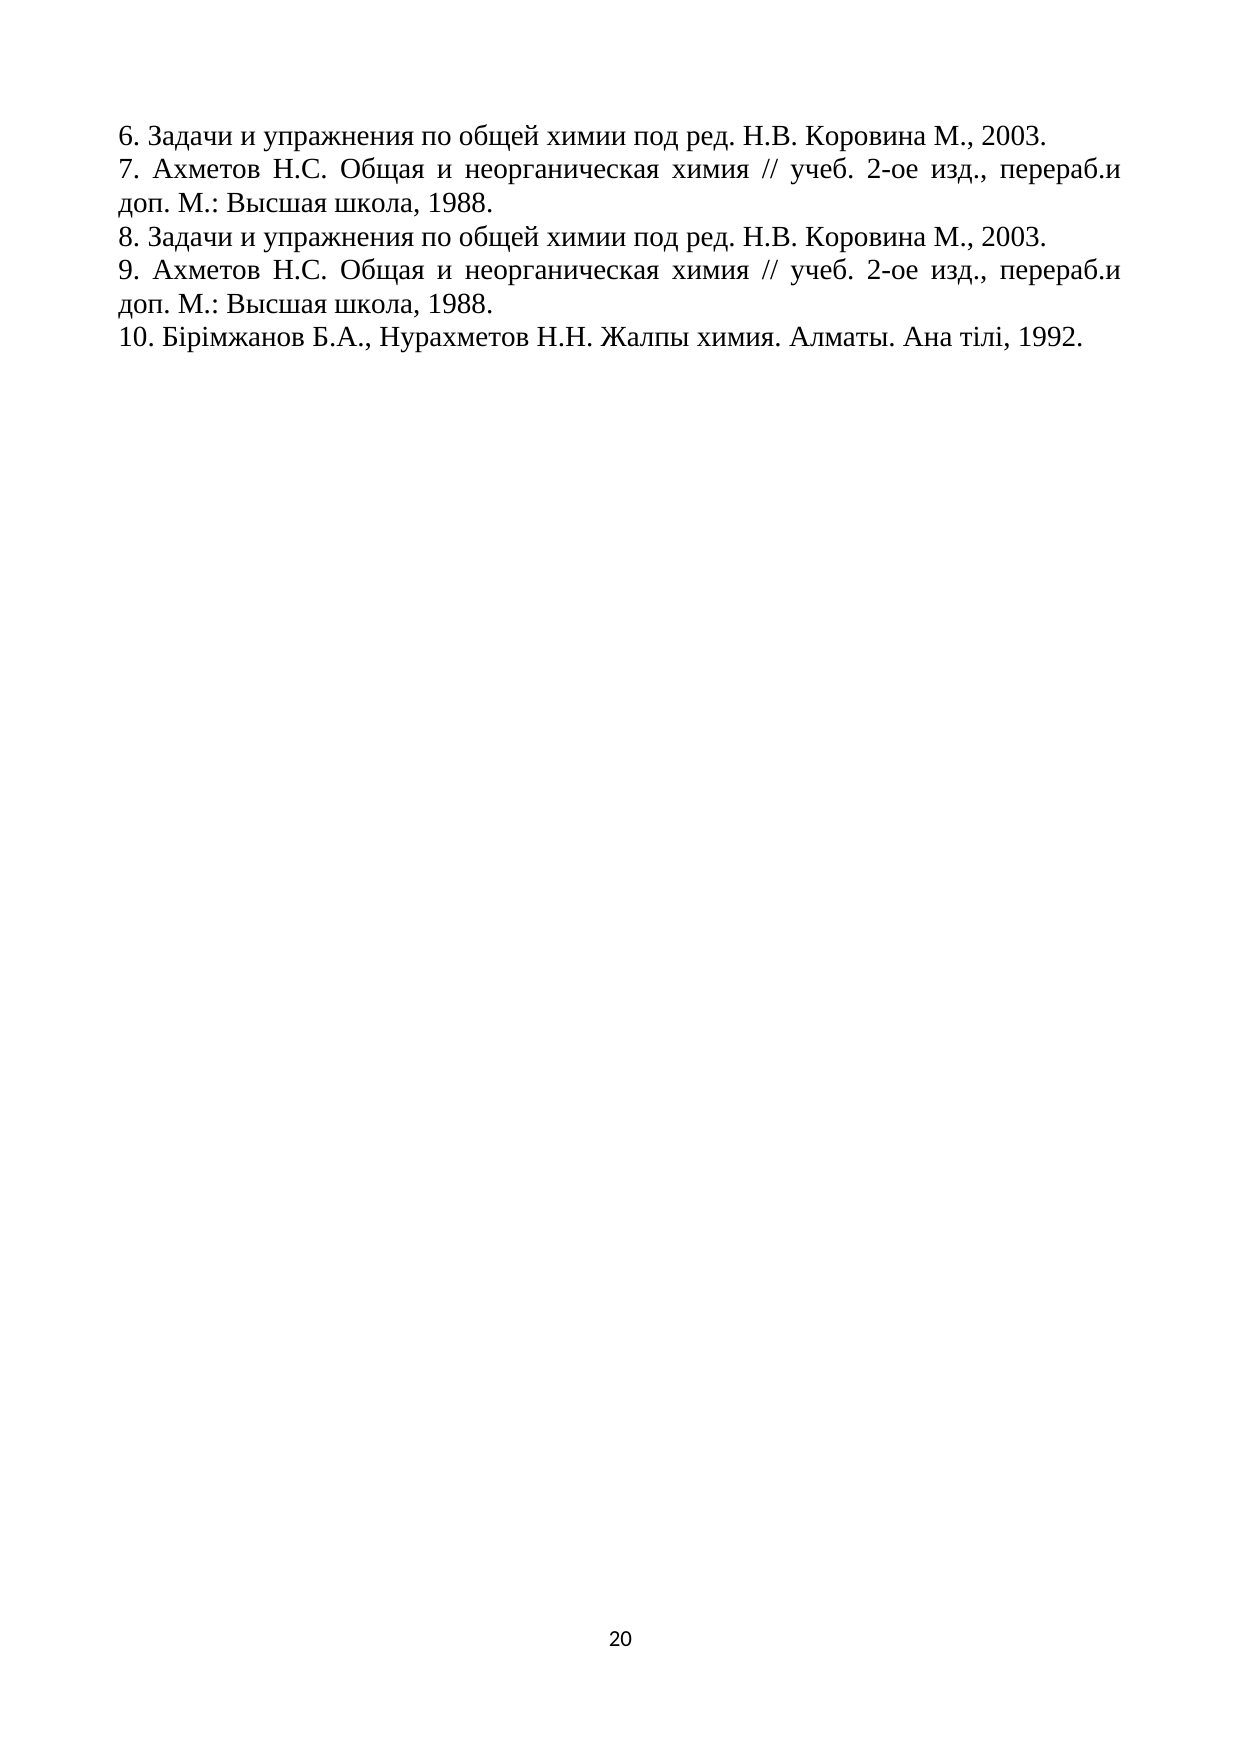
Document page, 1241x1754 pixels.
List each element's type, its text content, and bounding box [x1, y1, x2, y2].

text 6. Задачи и упражнения по общей химии под ред. Н.В. Коровина М., 2003. [118, 118, 1122, 152]
text 8. Задачи и упражнения по общей химии под ред. Н.В. Коровина М., 2003. [118, 219, 1122, 252]
text 10. Бірімжанов Б.А., Нурахметов Н.Н. Жалпы химия. Алматы. Ана тілі, 1992. [118, 319, 1122, 353]
text 9. Ахметов Н.С. Общая и неорганическая химия // учеб. 2-ое изд., перераб.и доп. М.: Высшая школа, 1988. [118, 252, 1122, 319]
text 7. Ахметов Н.С. Общая и неорганическая химия // учеб. 2-ое изд., перераб.и доп. М.: Высшая школа, 1988. [118, 152, 1122, 219]
